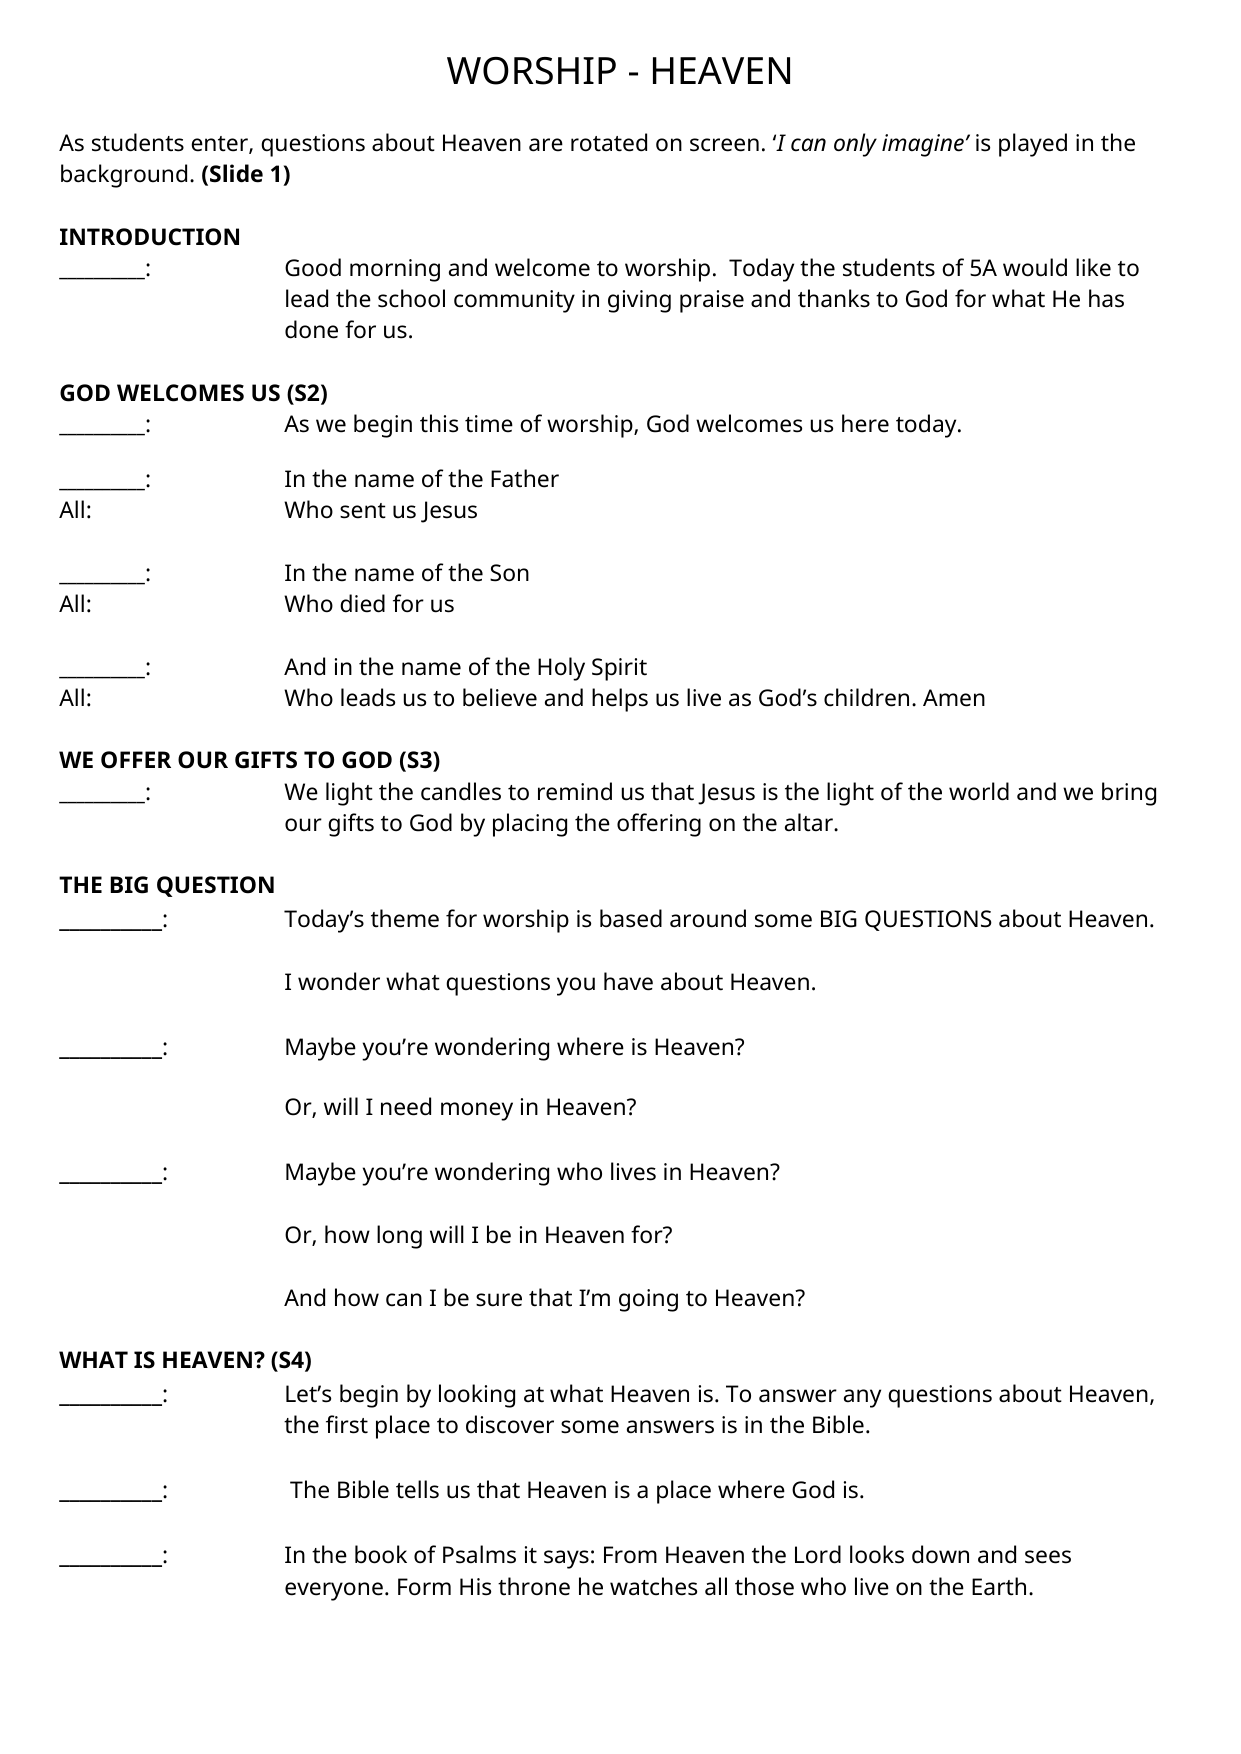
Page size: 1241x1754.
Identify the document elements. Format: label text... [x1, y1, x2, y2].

text WORSHIP - HEAVEN [59, 44, 1181, 95]
text __________: In the book of Psalms it says: From Heaven the Lord looks down and sees everyone. Form His throne he watches all those who live on the Earth. [59, 1537, 1181, 1602]
text WE OFFER OUR GIFTS TO GOD (S3) [59, 744, 1181, 776]
text __________: Today’s theme for worship is based around some BIG QUESTIONS about Heaven. [59, 901, 1181, 935]
text __________: And in the name of the Holy Spirit [59, 651, 1181, 682]
text GOD WELCOMES US (S2) [59, 377, 1181, 408]
text WHAT IS HEAVEN? (S4) [59, 1344, 1181, 1375]
text I wonder what questions you have about Heaven. [59, 966, 1181, 997]
text Or, how long will I be in Heaven for? [59, 1219, 1181, 1250]
text __________: In the name of the Son [59, 557, 1181, 588]
text __________: We light the candles to remind us that Jesus is the light of the world and we bring our gifts to God by placing the offering on the altar. [59, 776, 1181, 838]
text All: Who leads us to believe and helps us live as God’s children. Amen [59, 682, 1181, 713]
text And how can I be sure that I’m going to Heaven? [209, 1282, 1181, 1313]
text __________: The Bible tells us that Heaven is a place where God is. [59, 1472, 1181, 1506]
text As students enter, questions about Heaven are rotated on screen. ‘I can only imagine’ is played in the background. (Slide 1) [59, 127, 1181, 189]
text __________: Let’s begin by looking at what Heaven is. To answer any questions about Heaven, the first place to discover some answers is in the Bible. [59, 1375, 1181, 1441]
text THE BIG QUESTION [59, 869, 1181, 901]
text All: Who sent us Jesus [59, 494, 1181, 526]
text Or, will I need money in Heaven? [209, 1091, 1181, 1122]
text __________: Maybe you’re wondering where is Heaven? [59, 1028, 1181, 1062]
text All: Who died for us [59, 588, 1181, 619]
text __________: As we begin this time of worship, God welcomes us here today. [59, 408, 1181, 439]
text __________: In the name of the Father [59, 463, 1181, 494]
text INTRODUCTION [59, 220, 1181, 252]
text __________: Maybe you’re wondering who lives in Heaven? [59, 1154, 1181, 1188]
text __________: Good morning and welcome to worship. Today the students of 5A would like to lead the school community in giving praise and thanks to God for what He has done for us. [59, 252, 1181, 345]
